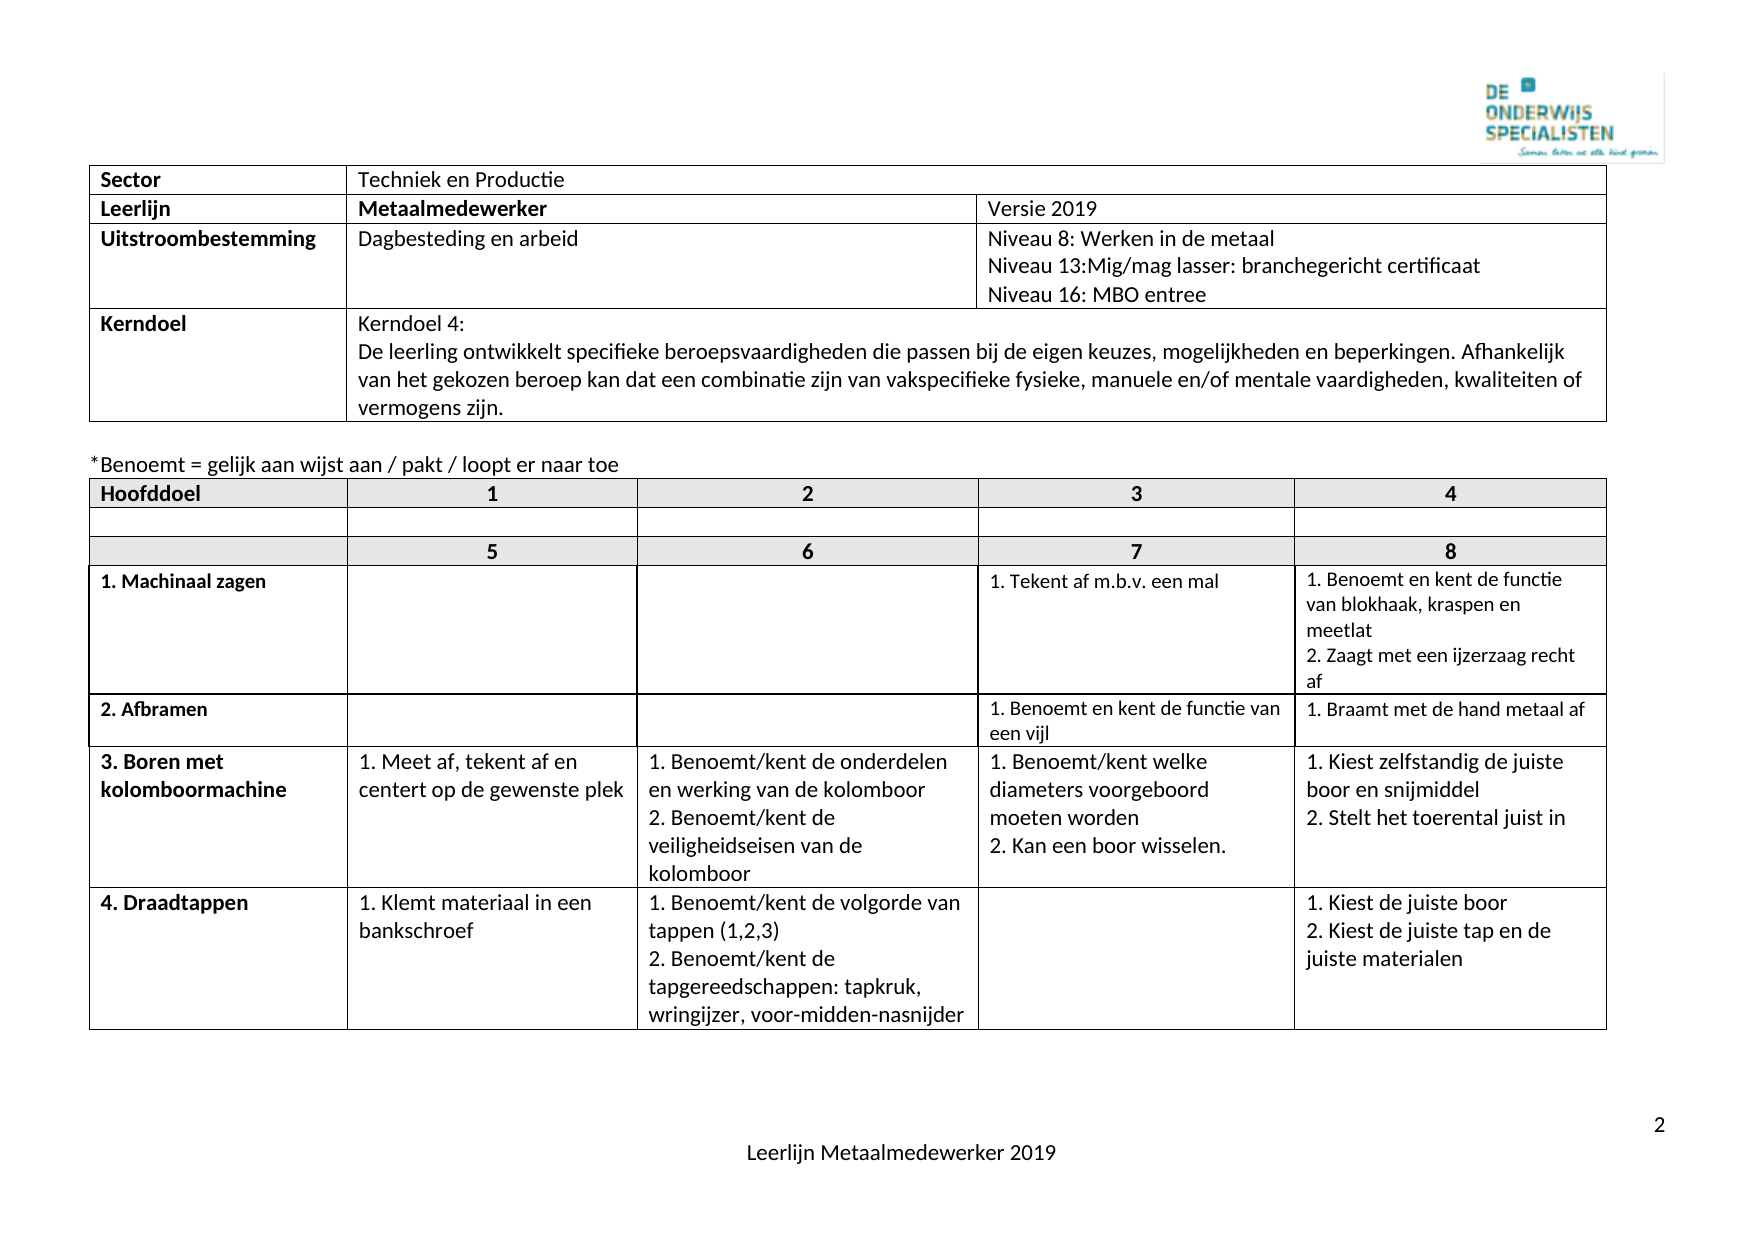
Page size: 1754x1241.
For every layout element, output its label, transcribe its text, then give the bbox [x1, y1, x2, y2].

table_cell Dagbesteding en arbeid [347, 224, 976, 308]
table_header 3 [979, 479, 1294, 507]
table_cell Kerndoel [90, 309, 346, 421]
table_cell 5 [348, 537, 637, 565]
table_cell [348, 508, 637, 536]
table_cell 1. Benoemt/kent de volgorde van tappen (1,2,3) 2. Benoemt/kent de tapgereedschappen: tapkruk, wringijzer, voor-midden-nasnijder [638, 888, 978, 1028]
table_cell [348, 695, 636, 746]
table_cell [638, 695, 977, 746]
table_cell [979, 508, 1294, 536]
text *Benoemt = gelijk aan wijst aan / pakt / loopt er naar toe [89, 450, 1665, 478]
table_cell Metaalmedewerker [347, 195, 976, 223]
table_cell [348, 566, 636, 693]
table_cell [1295, 508, 1606, 536]
table_header Techniek en Productie [347, 166, 1606, 193]
table_cell 1. Benoemt en kent de functie van een vijl [979, 695, 1294, 746]
table_cell [638, 508, 978, 536]
table_cell [90, 508, 347, 536]
table_cell 1. Klemt materiaal in een bankschroef [348, 888, 637, 1028]
table_header 4 [1295, 479, 1606, 507]
table_header 2 [638, 479, 978, 507]
picture [1479, 73, 1666, 165]
table_cell 1. Machinaal zagen [90, 566, 347, 693]
table_cell 1. Kiest de juiste boor 2. Kiest de juiste tap en de juiste materialen [1295, 888, 1606, 1028]
table_cell 3. Boren met kolomboormachine [90, 747, 347, 887]
table_header Sector [90, 166, 346, 193]
table_cell 1. Benoemt en kent de functie van blokhaak, kraspen en meetlat 2. Zaagt met een ijzerzaag recht af [1296, 566, 1606, 693]
table_cell 1. Benoemt/kent welke diameters voorgeboord moeten worden 2. Kan een boor wisselen. [979, 747, 1294, 887]
table_cell 8 [1295, 537, 1606, 565]
table_cell Leerlijn [90, 195, 346, 223]
table_cell 1. Braamt met de hand metaal af [1296, 695, 1606, 746]
table_cell [638, 566, 977, 693]
table_cell 1. Meet af, tekent af en centert op de gewenste plek [348, 747, 637, 887]
table_header 1 [348, 479, 637, 507]
table_cell 4. Draadtappen [90, 888, 347, 1028]
table_cell Versie 2019 [977, 195, 1606, 223]
table_cell Kerndoel 4: De leerling ontwikkelt specifieke beroepsvaardigheden die passen bij de eigen keuzes, mogelijkheden en beperkingen. Afhankelijk van het gekozen beroep kan dat een combinatie zijn van vakspecifieke fysieke, manuele en/of mentale vaardigheden, kwaliteiten of vermogens zijn. [347, 309, 1606, 421]
table_cell [90, 537, 347, 565]
table_cell 1. Benoemt/kent de onderdelen en werking van de kolomboor 2. Benoemt/kent de veiligheidseisen van de kolomboor [638, 747, 978, 887]
table_cell 7 [979, 537, 1294, 565]
table_cell Niveau 8: Werken in de metaal Niveau 13:Mig/mag lasser: branchegericht certificaat Niveau 16: MBO entree [977, 224, 1606, 308]
table_cell 6 [638, 537, 978, 565]
table_header Hoofddoel [90, 479, 347, 507]
table_cell Uitstroombestemming [90, 224, 346, 308]
table_cell [979, 888, 1294, 1028]
table_cell 2. Afbramen [90, 695, 347, 746]
table_cell 1. Kiest zelfstandig de juiste boor en snijmiddel 2. Stelt het toerental juist in [1295, 747, 1606, 887]
table_cell 1. Tekent af m.b.v. een mal [979, 566, 1294, 693]
